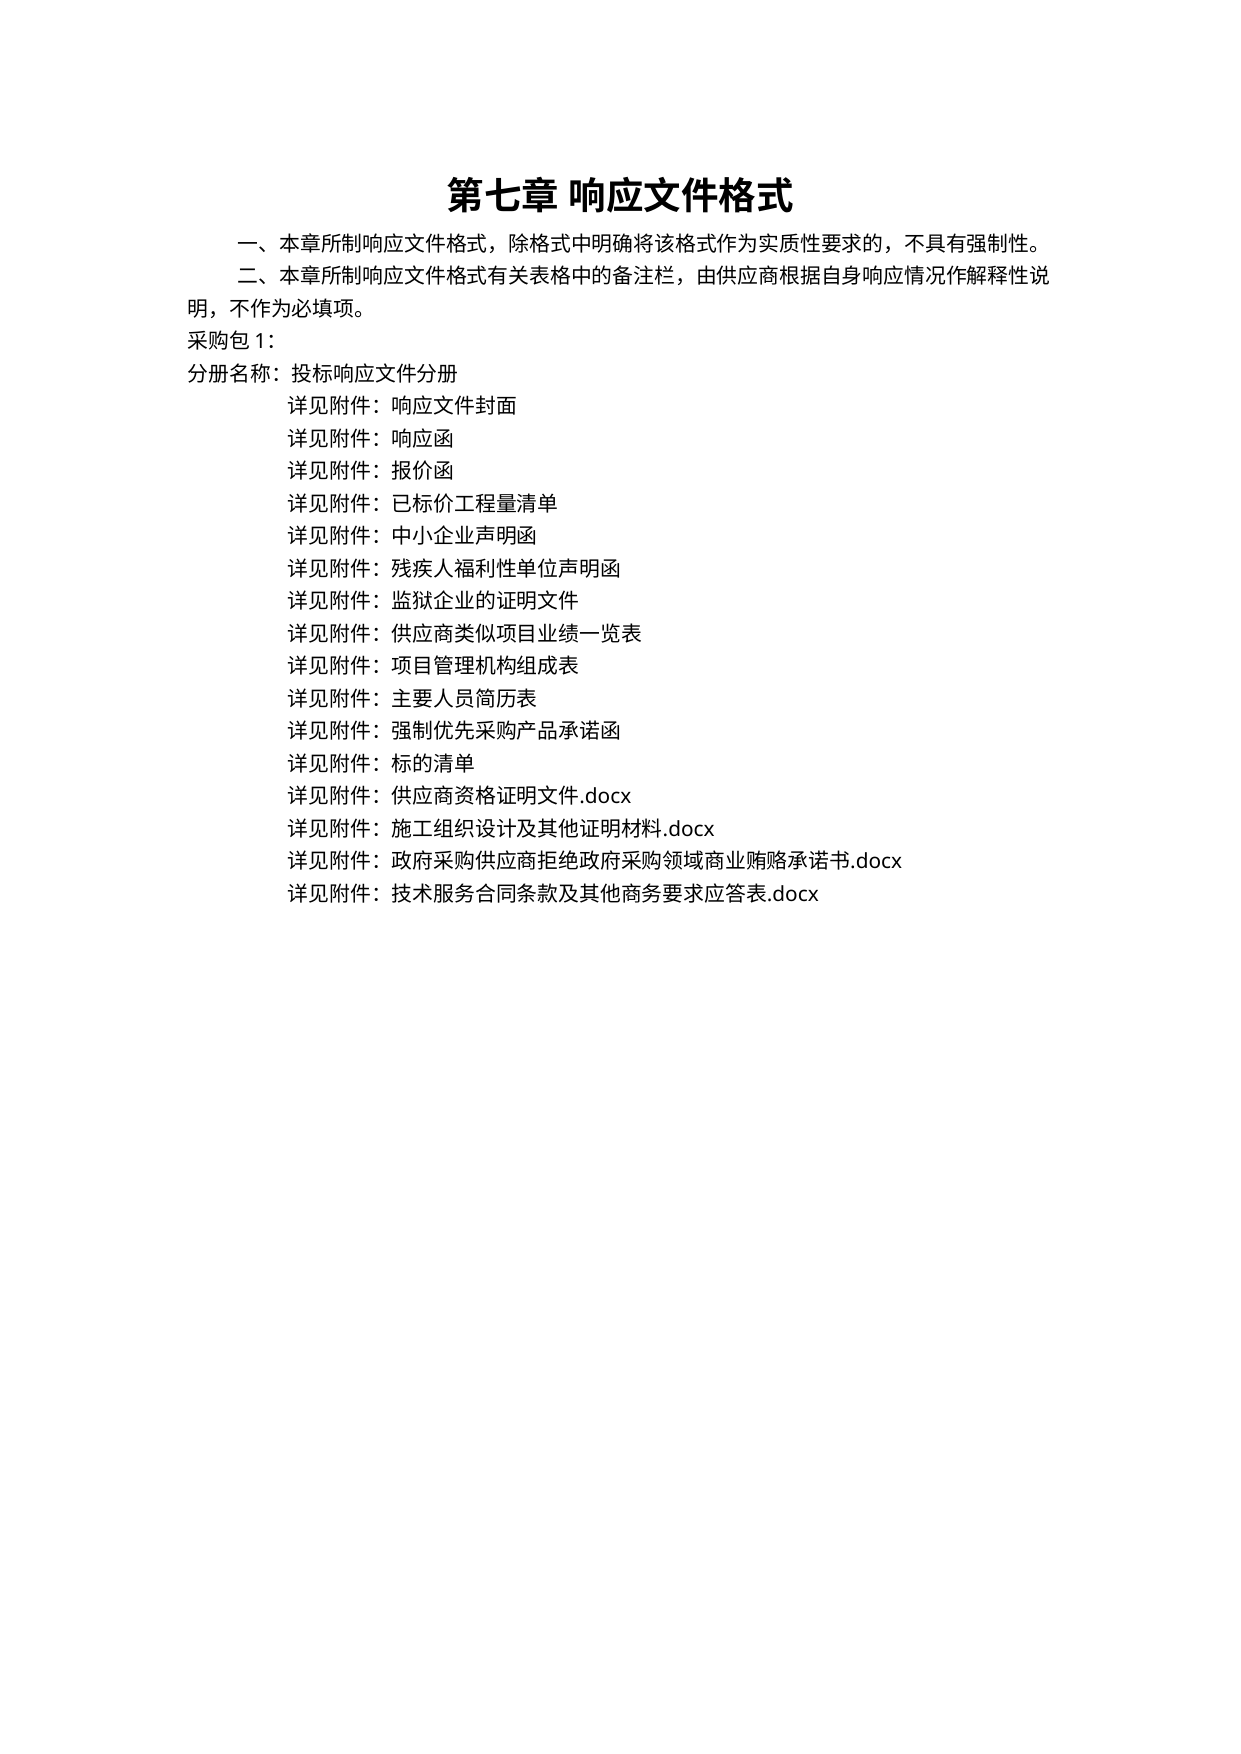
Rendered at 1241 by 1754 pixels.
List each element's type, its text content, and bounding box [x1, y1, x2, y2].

text 详见附件：供应商资格证明文件.docx [187, 779, 1053, 812]
text 分册名称：投标响应文件分册 [187, 357, 1053, 389]
text 详见附件：供应商类似项目业绩一览表 [187, 617, 1053, 649]
text 详见附件：响应函 [187, 422, 1053, 454]
text 详见附件：政府采购供应商拒绝政府采购领域商业贿赂承诺书.docx [187, 844, 1053, 877]
text 详见附件：标的清单 [187, 747, 1053, 779]
text 采购包1： [187, 324, 1053, 357]
text 详见附件：报价函 [187, 454, 1053, 487]
text 详见附件：强制优先采购产品承诺函 [187, 714, 1053, 747]
text 详见附件：施工组织设计及其他证明材料.docx [187, 812, 1053, 844]
text 详见附件：已标价工程量清单 [187, 487, 1053, 519]
text 详见附件：项目管理机构组成表 [187, 649, 1053, 682]
text 一、本章所制响应文件格式，除格式中明确将该格式作为实质性要求的，不具有强制性。 [187, 227, 1053, 259]
text 二、本章所制响应文件格式有关表格中的备注栏，由供应商根据自身响应情况作解释性说明，不作为必填项。 [187, 259, 1053, 324]
text 第七章 响应文件格式 [187, 162, 1053, 227]
text 详见附件：残疾人福利性单位声明函 [187, 552, 1053, 584]
text 详见附件：主要人员简历表 [187, 682, 1053, 714]
text 详见附件：中小企业声明函 [187, 519, 1053, 552]
text 详见附件：技术服务合同条款及其他商务要求应答表.docx [187, 877, 1053, 909]
text 详见附件：响应文件封面 [187, 389, 1053, 422]
text 详见附件：监狱企业的证明文件 [187, 584, 1053, 617]
